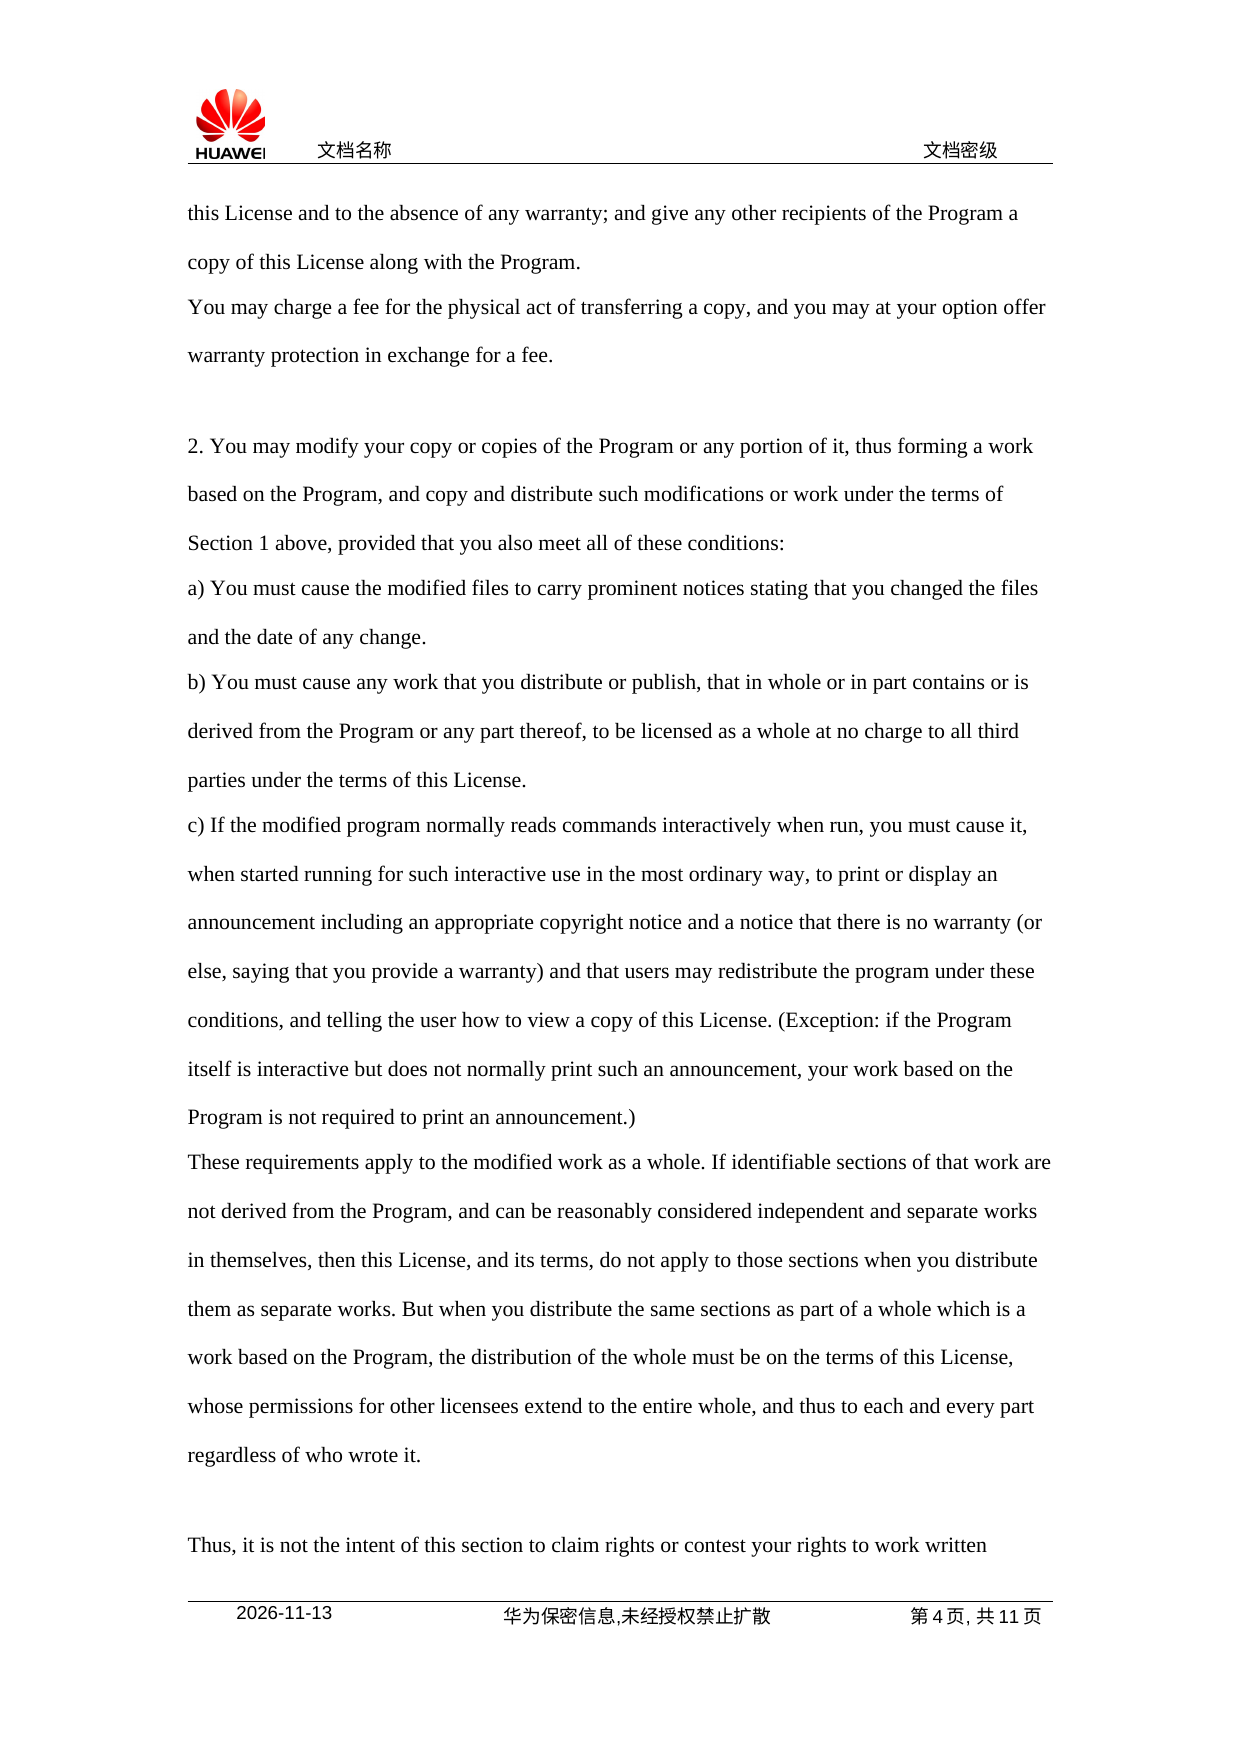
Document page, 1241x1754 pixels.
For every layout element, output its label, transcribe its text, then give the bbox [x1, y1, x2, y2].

text c) If the modified program normally reads commands interactively when run, you must cause it, when started running for such interactive use in the most ordinary way, to print or display an announcement including an appropriate copyright notice and a notice that there is no warranty (or else, saying that you provide a warranty) and that users may redistribute the program under these conditions, and telling the user how to view a copy of this License. (Exception: if the Program itself is interactive but does not normally print such an announcement, your work based on the Program is not required to print an announcement.) [187, 808, 1053, 1133]
text You may charge a fee for the physical act of transferring a copy, and you may at your option offer warranty protection in exchange for a fee. [187, 290, 1053, 371]
text 2. You may modify your copy or copies of the Program or any portion of it, thus forming a work based on the Program, and copy and distribute such modifications or work under the terms of Section 1 above, provided that you also meet all of these conditions: [187, 429, 1053, 559]
text a) You must cause the modified files to carry prominent notices stating that you changed the files and the date of any change. [187, 572, 1053, 653]
text b) You must cause any work that you distribute or publish, that in whole or in part contains or is derived from the Program or any part thereof, to be licensed as a whole at no charge to all third parties under the terms of this License. [187, 666, 1053, 796]
picture [196, 89, 265, 159]
text These requirements apply to the modified work as a whole. If identifiable sections of that work are not derived from the Program, and can be reasonably considered independent and separate works in themselves, then this License, and its terms, do not apply to those sections when you distribute them as separate works. But when you distribute the same sections as part of a whole which is a work based on the Program, the distribution of the whole must be on the terms of this License, whose permissions for other licensees extend to the entire whole, and thus to each and every part regardless of who wrote it. [187, 1146, 1053, 1471]
